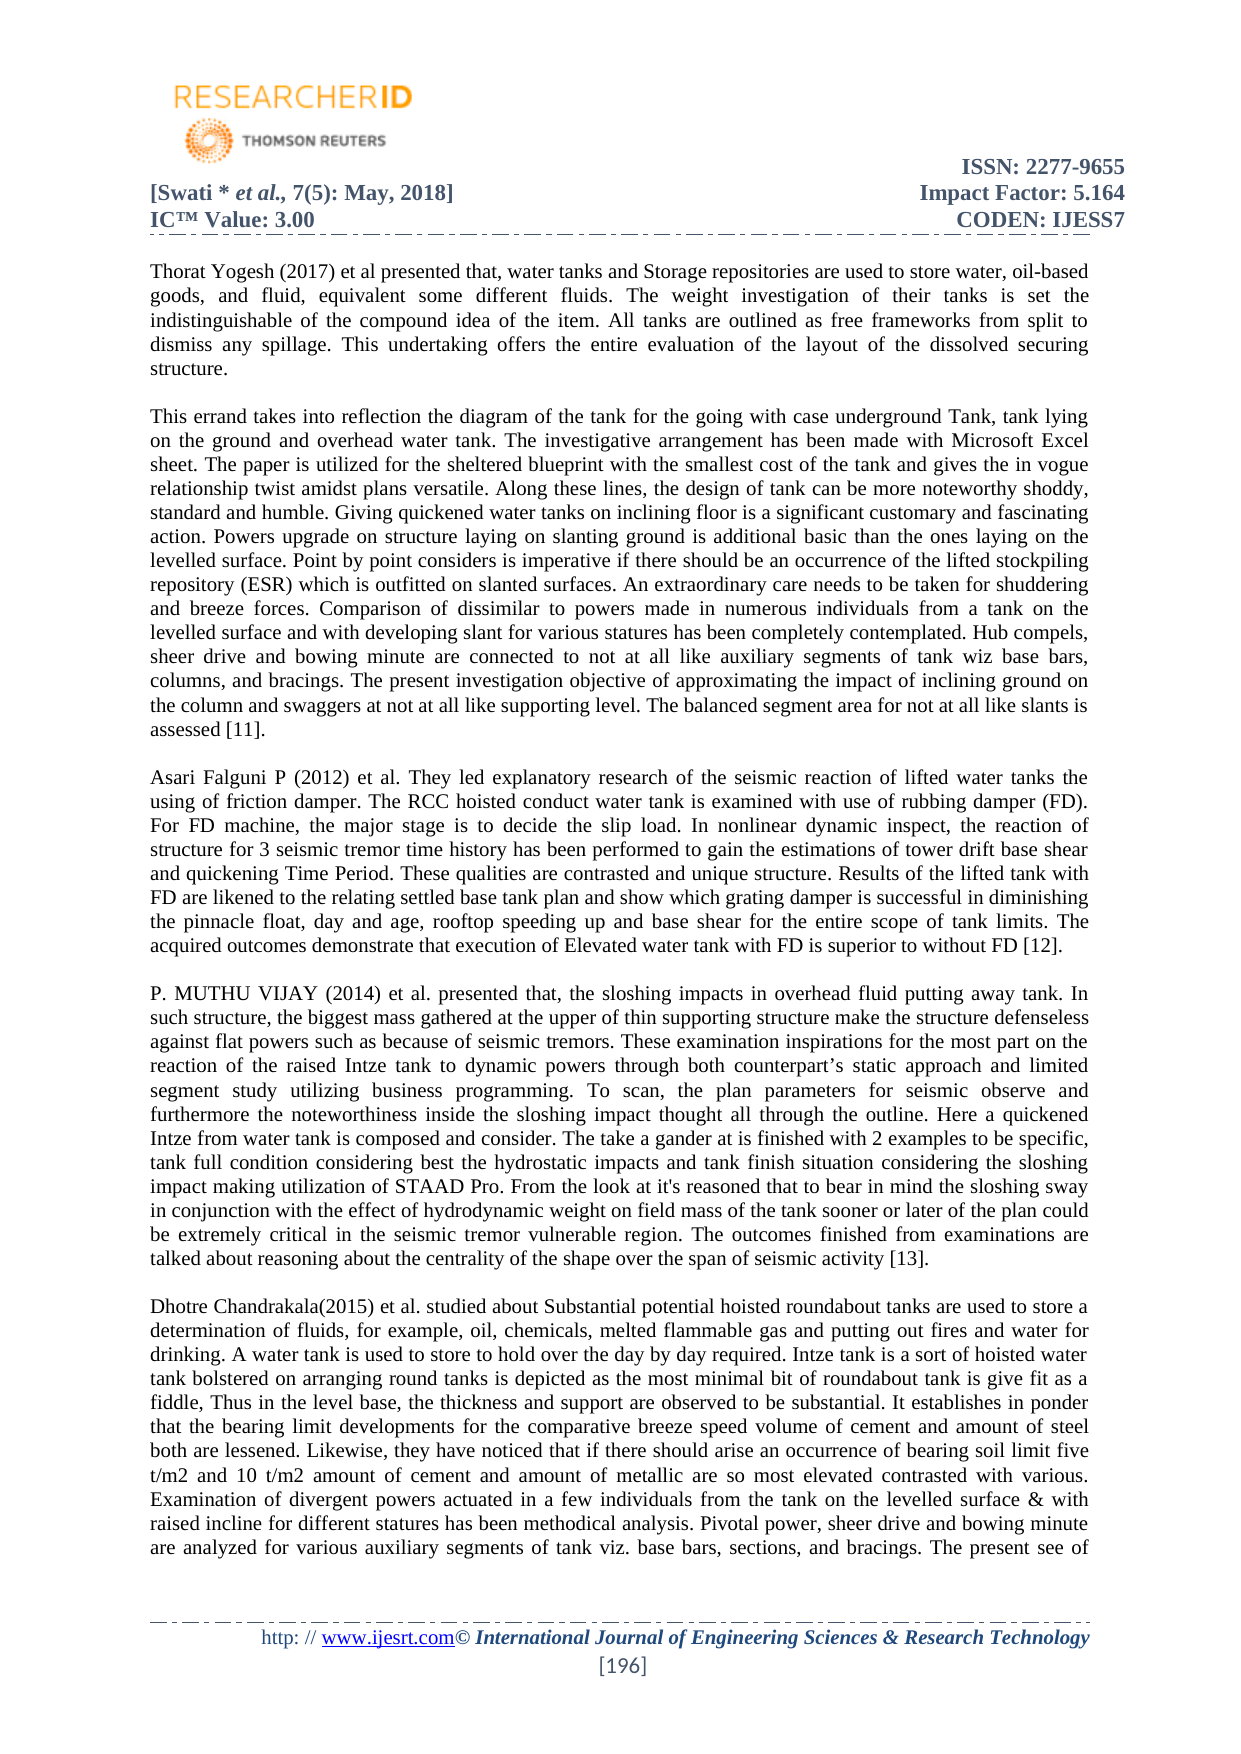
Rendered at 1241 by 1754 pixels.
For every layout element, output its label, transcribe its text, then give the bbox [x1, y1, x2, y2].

text Thorat Yogesh (2017) et al presented that, water tanks and Storage repositories are used to store water, oil-based goods, and fluid, equivalent some different fluids. The weight investigation of their tanks is set the indistinguishable of the compound idea of the item. All tanks are outlined as free frameworks from split to dismiss any spillage. This undertaking offers the entire evaluation of the layout of the dissolved securing structure. [150, 259, 1090, 380]
picture [150, 75, 447, 175]
text This errand takes into reflection the diagram of the tank for the going with case underground Tank, tank lying on the ground and overhead water tank. The investigative arrangement has been made with Microsoft Excel sheet. The paper is utilized for the sheltered blueprint with the smallest cost of the tank and gives the in vogue relationship twist amidst plans versatile. Along these lines, the design of tank can be more noteworthy shoddy, standard and humble. Giving quickened water tanks on inclining floor is a significant customary and fascinating action. Powers upgrade on structure laying on slanting ground is additional basic than the ones laying on the levelled surface. Point by point considers is imperative if there should be an occurrence of the lifted stockpiling repository (ESR) which is outfitted on slanted surfaces. An extraordinary care needs to be taken for shuddering and breeze forces. Comparison of dissimilar to powers made in numerous individuals from a tank on the levelled surface and with developing slant for various statures has been completely contemplated. Hub compels, sheer drive and bowing minute are connected to not at all like auxiliary segments of tank wiz base bars, columns, and bracings. The present investigation objective of approximating the impact of inclining ground on the column and swaggers at not at all like supporting level. The balanced segment area for not at all like slants is assessed [11]. [150, 404, 1090, 741]
text P. MUTHU VIJAY (2014) et al. presented that, the sloshing impacts in overhead fluid putting away tank. In such structure, the biggest mass gathered at the upper of thin supporting structure make the structure defenseless against flat powers such as because of seismic tremors. These examination inspirations for the most part on the reaction of the raised Intze tank to dynamic powers through both counterpart’s static approach and limited segment study utilizing business programming. To scan, the plan parameters for seismic observe and furthermore the noteworthiness inside the sloshing impact thought all through the outline. Here a quickened Intze from water tank is composed and consider. The take a gander at is finished with 2 examples to be specific, tank full condition considering best the hydrostatic impacts and tank finish situation considering the sloshing impact making utilization of STAAD Pro. From the look at it's reasoned that to bear in mind the sloshing sway in conjunction with the effect of hydrodynamic weight on field mass of the tank sooner or later of the plan could be extremely critical in the seismic tremor vulnerable region. The outcomes finished from examinations are talked about reasoning about the centrality of the shape over the span of seismic activity [13]. [150, 981, 1090, 1270]
text Asari Falguni P (2012) et al. They led explanatory research of the seismic reaction of lifted water tanks the using of friction damper. The RCC hoisted conduct water tank is examined with use of rubbing damper (FD). For FD machine, the major stage is to decide the slip load. In nonlinear dynamic inspect, the reaction of structure for 3 seismic tremor time history has been performed to gain the estimations of tower drift base shear and quickening Time Period. These qualities are contrasted and unique structure. Results of the lifted tank with FD are likened to the relating settled base tank plan and show which grating damper is successful in diminishing the pinnacle float, day and age, rooftop speeding up and base shear for the entire scope of tank limits. The acquired outcomes demonstrate that execution of Elevated water tank with FD is superior to without FD [12]. [150, 765, 1090, 957]
